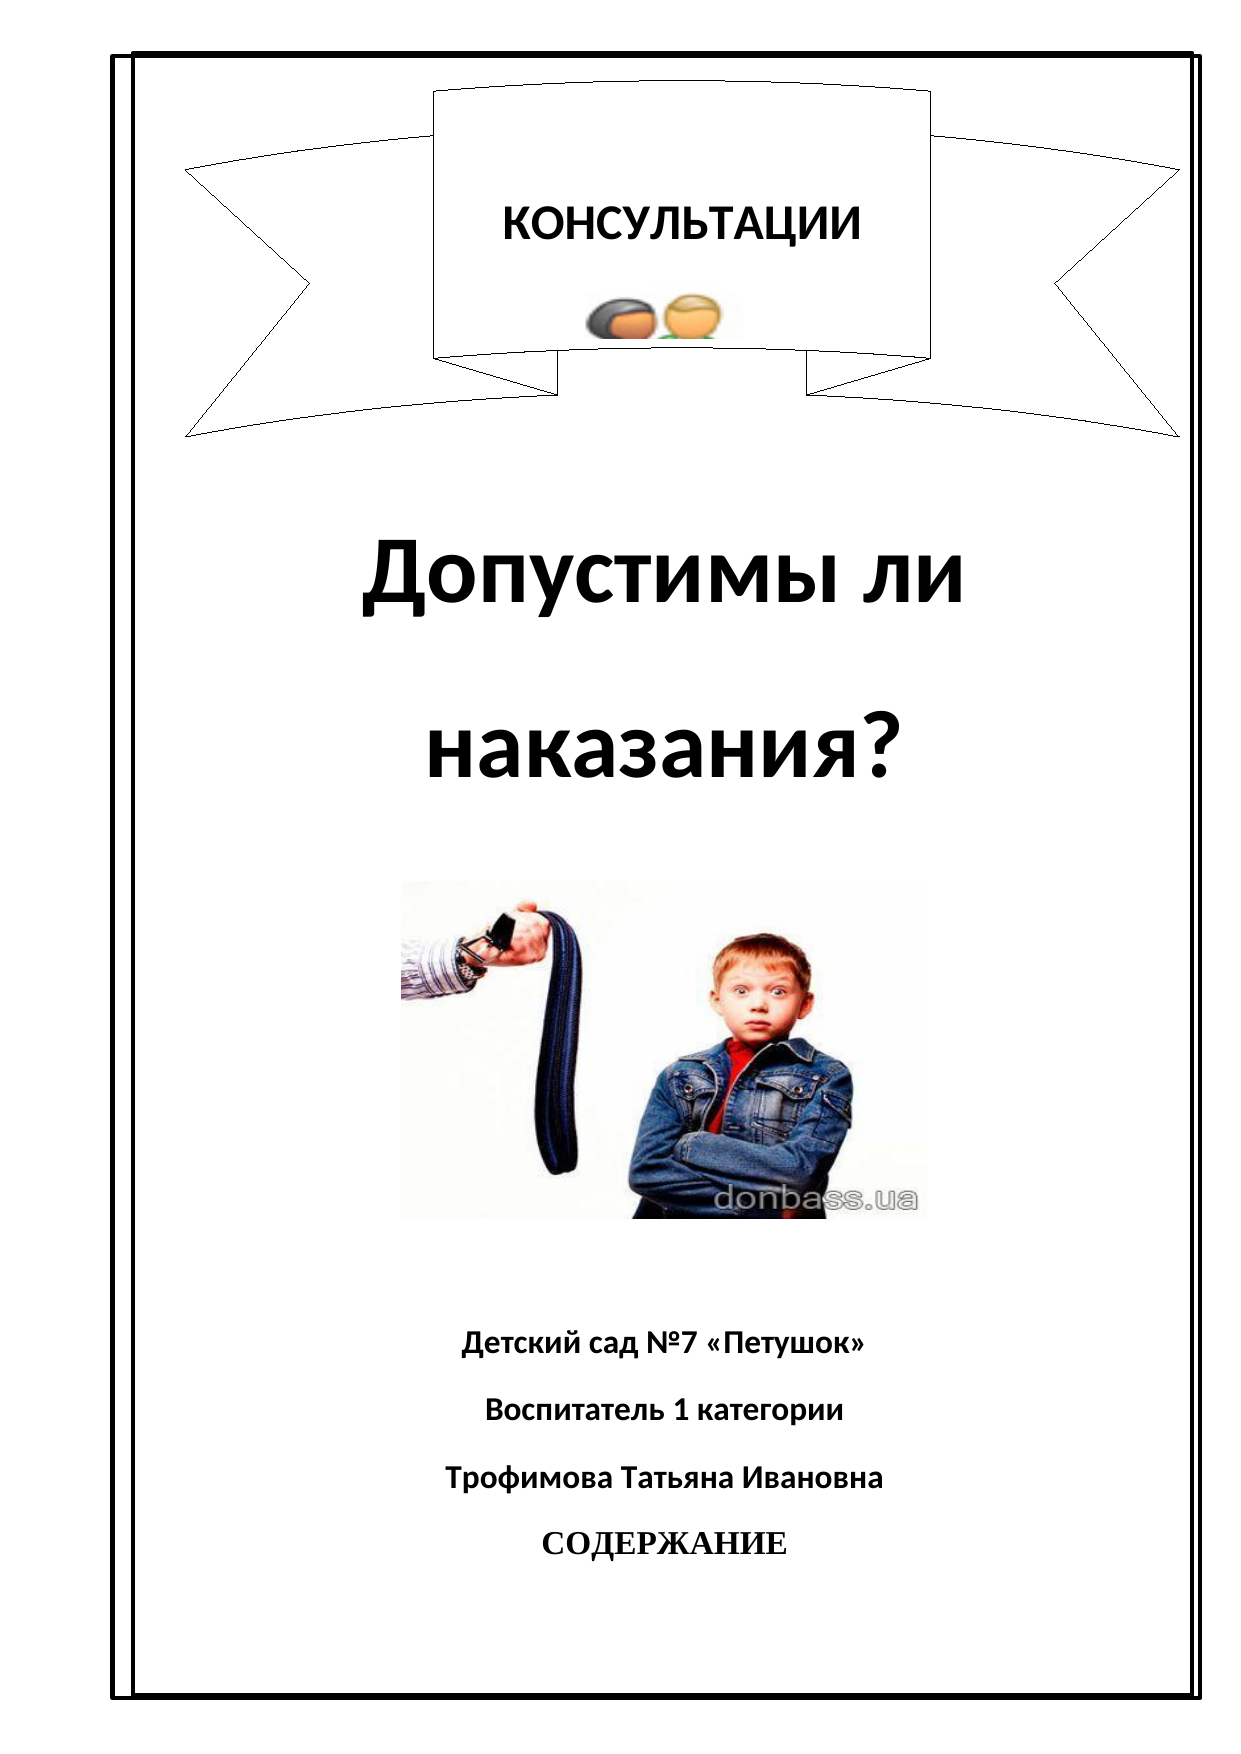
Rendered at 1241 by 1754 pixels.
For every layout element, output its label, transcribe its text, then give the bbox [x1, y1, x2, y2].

picture [584, 281, 780, 339]
text Воспитатель 1 категории [148, 1388, 1181, 1429]
text Допустимы ли наказания? [148, 509, 1181, 802]
text Трофимова Татьяна Ивановна [148, 1456, 1181, 1497]
text Детский сад №7 «Петушок» [148, 1321, 1181, 1362]
text СОДЕРЖАНИЕ [148, 1524, 1181, 1562]
picture [401, 881, 928, 1219]
